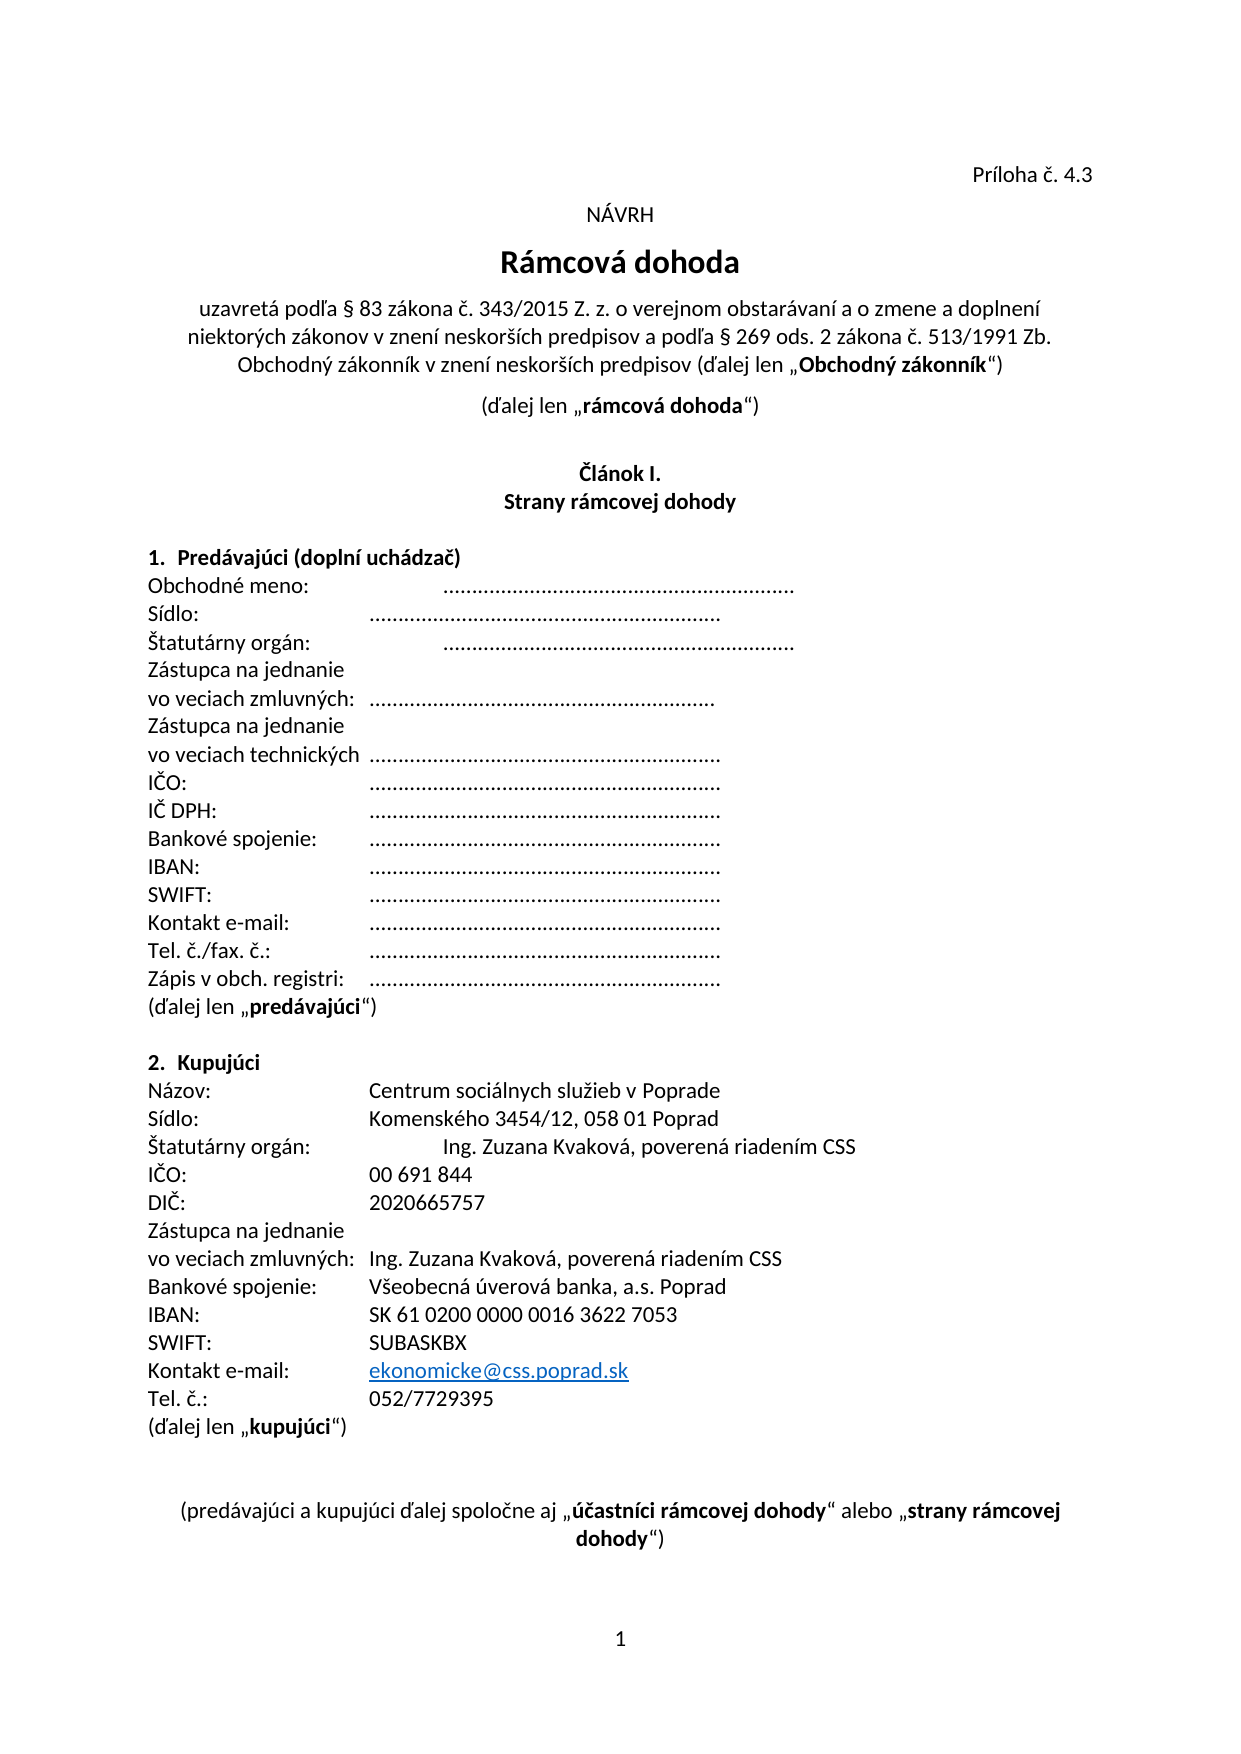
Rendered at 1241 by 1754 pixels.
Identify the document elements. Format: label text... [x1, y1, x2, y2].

text Bankové spojenie: Všeobecná úverová banka, a.s. Poprad [148, 1272, 1093, 1300]
text Obchodné meno: ............................................................. [148, 572, 1093, 599]
text SWIFT: SUBASKBX [148, 1328, 1093, 1356]
text Príloha č. 4.3 [148, 160, 1093, 188]
text Kontakt e-mail: ekonomicke@css.poprad.sk [148, 1356, 1093, 1384]
text Zástupca na jednanie [148, 1216, 1093, 1244]
text Štatutárny orgán: Ing. Zuzana Kvaková, poverená riadením CSS [148, 1132, 1093, 1160]
text (ďalej len „rámcová dohoda“) [148, 391, 1093, 419]
text IBAN: SK 61 0200 0000 0016 3622 7053 [148, 1300, 1093, 1328]
text Sídlo: Komenského 3454/12, 058 01 Poprad [148, 1104, 1093, 1132]
text Štatutárny orgán: ............................................................. [148, 628, 1093, 656]
text 1. Predávajúci (doplní uchádzač) [148, 543, 1093, 572]
text Zástupca na jednanie [148, 712, 1093, 740]
text (ďalej len „kupujúci“) [148, 1412, 1093, 1440]
text vo veciach technických ............................................................. [148, 740, 1093, 768]
text Sídlo: ............................................................. [148, 599, 1093, 628]
text Kontakt e-mail: ............................................................. [148, 908, 1093, 936]
text DIČ: 2020665757 [148, 1188, 1093, 1216]
text 2. Kupujúci [148, 1048, 1093, 1076]
text (ďalej len „predávajúci“) [148, 992, 1093, 1020]
text NÁVRH [148, 201, 1093, 229]
text (predávajúci a kupujúci ďalej spoločne aj „účastníci rámcovej dohody“ alebo „strany rámcovej dohody“) [148, 1496, 1093, 1552]
text Bankové spojenie: ............................................................. [148, 824, 1093, 852]
text IBAN: ............................................................. [148, 852, 1093, 880]
text Rámcová dohoda [148, 241, 1093, 282]
text Názov: Centrum sociálnych služieb v Poprade [148, 1076, 1093, 1104]
text vo veciach zmluvných: Ing. Zuzana Kvaková, poverená riadením CSS [148, 1244, 1093, 1272]
text Strany rámcovej dohody [148, 487, 1093, 516]
text Zápis v obch. registri: ............................................................. [148, 964, 1093, 992]
text IČO: ............................................................. [148, 768, 1093, 796]
text uzavretá podľa § 83 zákona č. 343/2015 Z. z. o verejnom obstarávaní a o zmene a doplnení niektorých zákonov v znení neskorších predpisov a podľa § 269 ods. 2 zákona č. 513/1991 Zb. Obchodný zákonník v znení neskorších predpisov (ďalej len „Obchodný zákonník“) [148, 294, 1093, 378]
text vo veciach zmluvných: ............................................................ [148, 684, 1093, 712]
text IČ DPH: ............................................................. [148, 796, 1093, 824]
text Článok I. [148, 459, 1093, 487]
text Zástupca na jednanie [148, 656, 1093, 684]
text Tel. č.: 052/7729395 [148, 1384, 1093, 1412]
text IČO: 00 691 844 [148, 1160, 1093, 1188]
text Tel. č./fax. č.: ............................................................. [148, 936, 1093, 964]
text SWIFT: ............................................................. [148, 880, 1093, 908]
